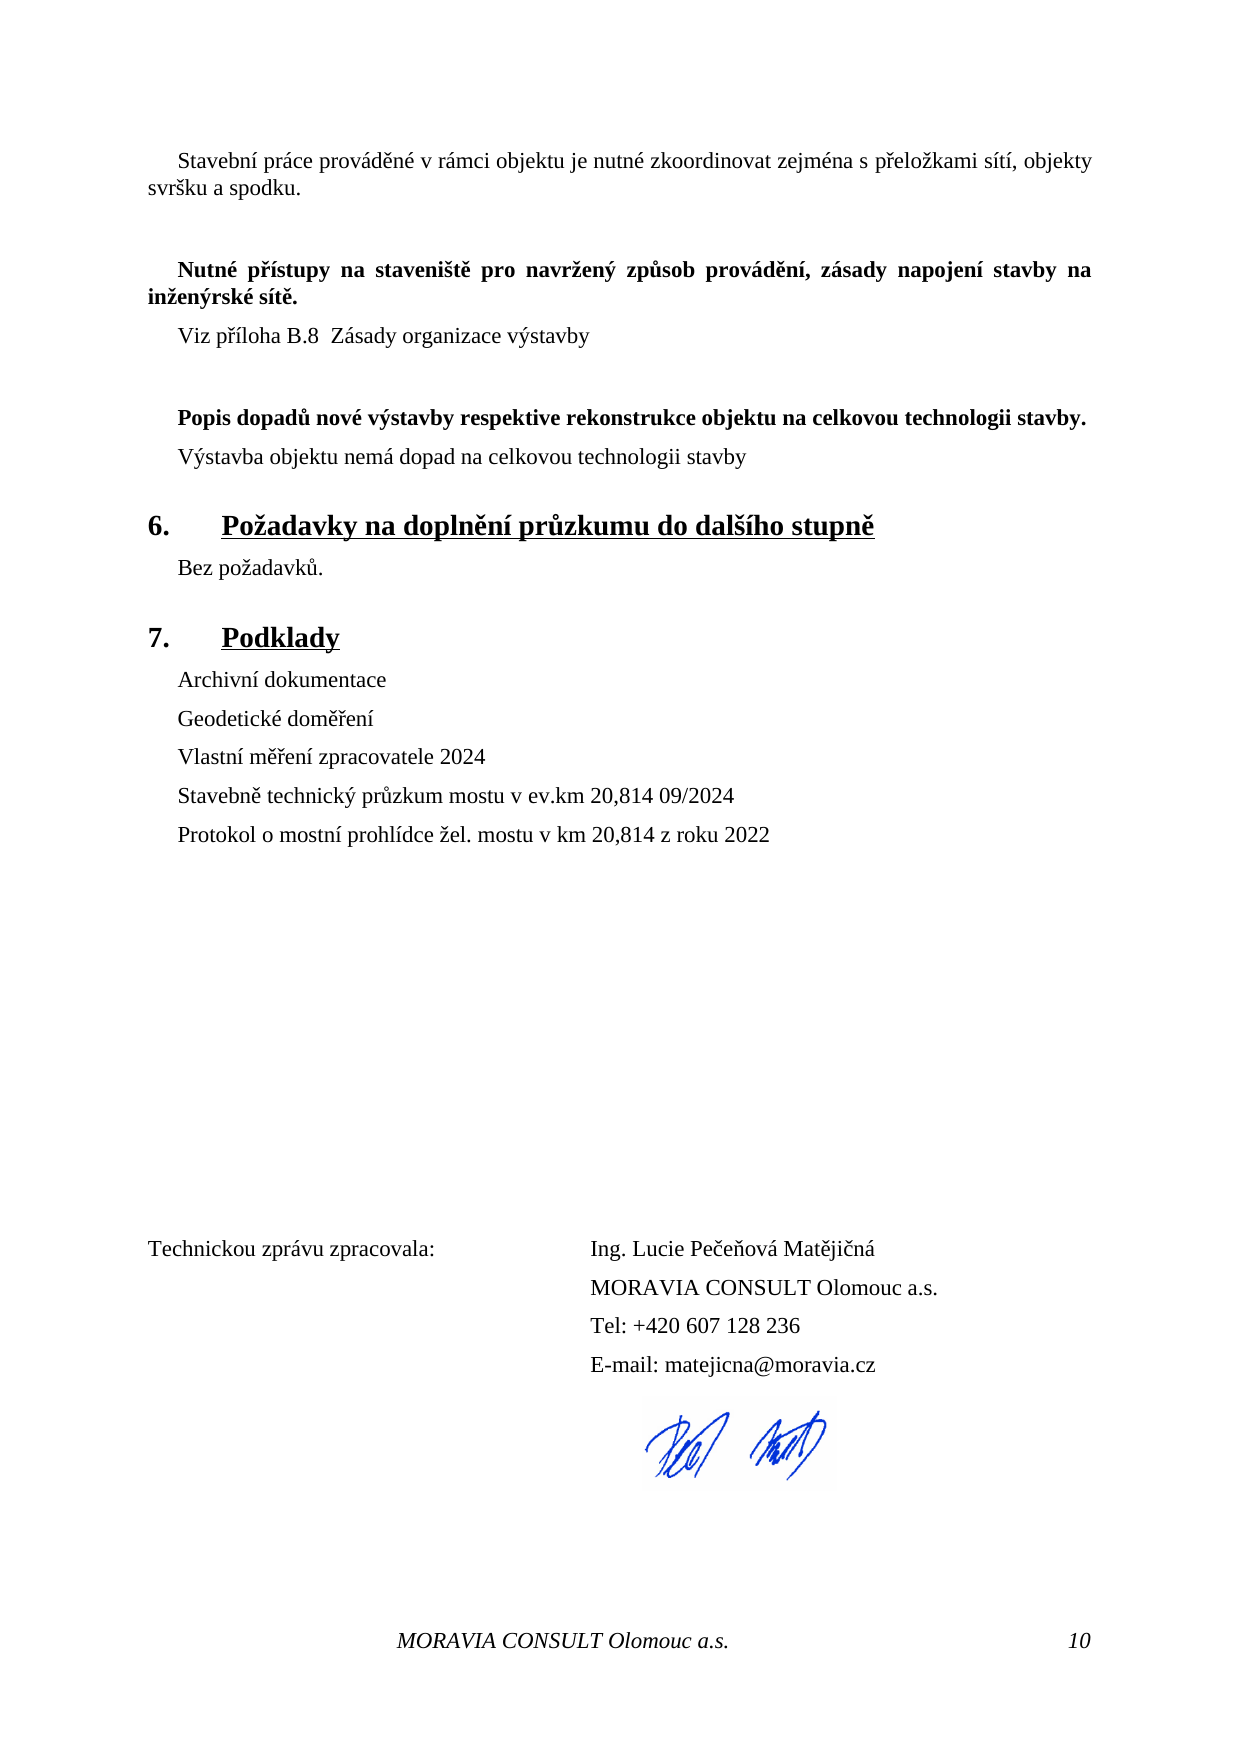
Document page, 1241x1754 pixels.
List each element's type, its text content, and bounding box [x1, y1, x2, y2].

text Tel: +420 607 128 236 [516, 1312, 1093, 1339]
text Technickou zprávu zpracovala: Ing. Lucie Pečeňová Matějičná [148, 1235, 1093, 1261]
text Popis dopadů nové výstavby respektive rekonstrukce objektu na celkovou technologii stavby. [148, 404, 1093, 431]
text Bez požadavků. [148, 554, 1093, 581]
text Vlastní měření zpracovatele 2024 [177, 743, 1093, 770]
subtitle Požadavky na doplnění průzkumu do dalšího stupně [148, 508, 1093, 542]
text E-mail: matejicna@moravia.cz [516, 1351, 1093, 1378]
text MORAVIA CONSULT Olomouc a.s. [148, 1274, 1093, 1300]
text Výstavba objektu nemá dopad na celkovou technologii stavby [177, 443, 1093, 469]
text Protokol o mostní prohlídce žel. mostu v km 20,814 z roku 2022 [177, 821, 1093, 847]
text Geodetické doměření [177, 704, 1093, 731]
text Nutné přístupy na staveniště pro navržený způsob provádění, zásady napojení stavby na inženýrské sítě. [148, 257, 1093, 309]
text Stavební práce prováděné v rámci objektu je nutné zkoordinovat zejména s přeložkami sítí, objekty svršku a spodku. [148, 148, 1093, 200]
subtitle Podklady [148, 620, 1093, 653]
text Viz příloha B.8 Zásady organizace výstavby [177, 322, 1093, 348]
text Stavebně technický průzkum mostu v ev.km 20,814 09/2024 [177, 782, 1093, 809]
picture [640, 1396, 837, 1491]
text Archivní dokumentace [177, 666, 1093, 692]
